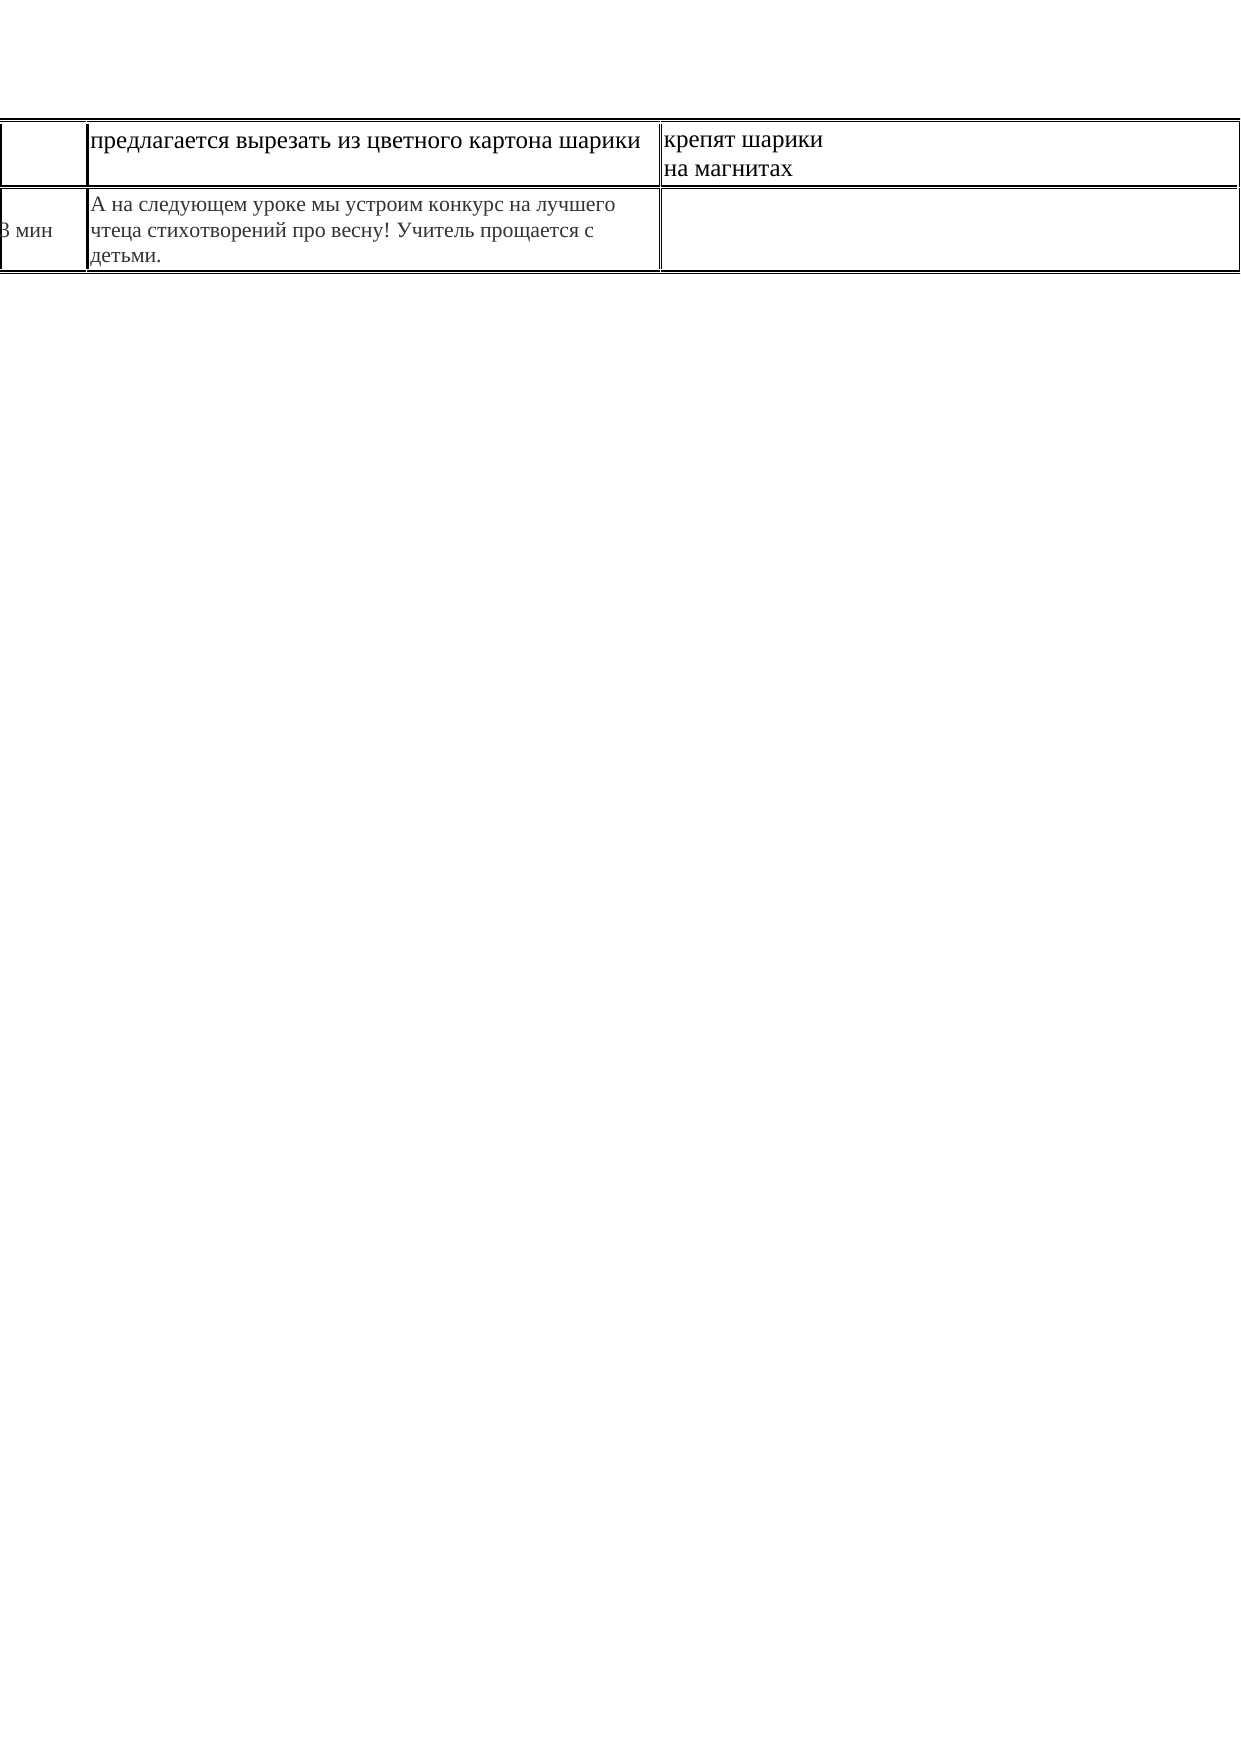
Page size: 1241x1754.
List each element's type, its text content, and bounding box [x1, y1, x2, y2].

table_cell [87, 122, 661, 185]
table_cell А на следующем уроке мы устроим конкурс на лучшего чтеца стихотворений про весну! Учитель прощается с детьми. [87, 189, 661, 270]
table_cell [661, 185, 1239, 270]
table_cell 3 мин [0, 189, 87, 270]
table_cell 10 мин [0, 120, 87, 185]
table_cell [661, 122, 1239, 185]
